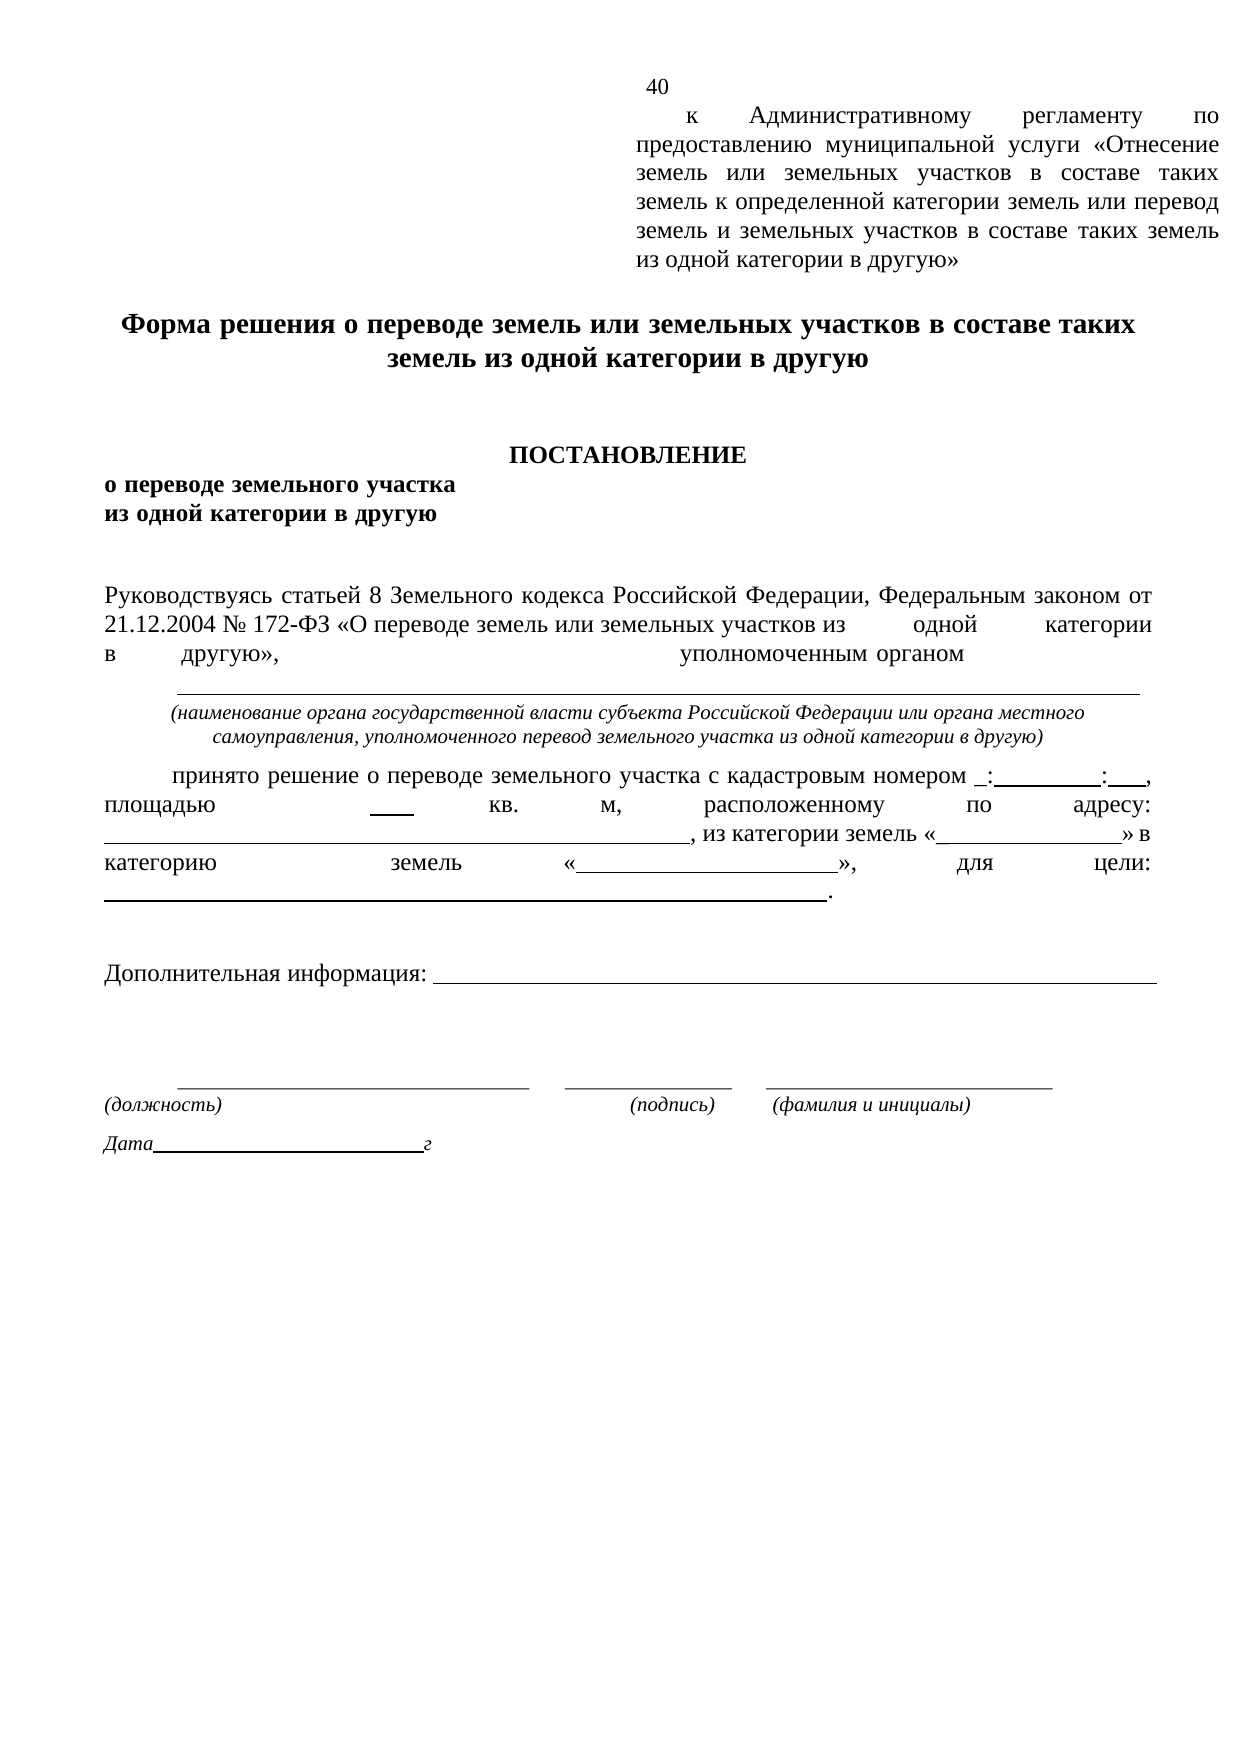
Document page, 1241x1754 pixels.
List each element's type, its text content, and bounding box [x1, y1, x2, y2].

text (должность) (подпись) (фамилия и инициалы) Дата г [104, 1092, 971, 1155]
text Руководствуясь статьей 8 Земельного кодекса Российской Федерации, Федеральным законом от 21.12.2004 № 172-ФЗ «О переводе земель или земельных участков из одной категории в другую», уполномоченным органом [104, 580, 1152, 666]
text к Административному регламенту по предоставлению муниципальной услуги «Отнесение земель или земельных участков в составе таких земель к определенной категории земель или перевод земель и земельных участков в составе таких земель из одной категории в другую» [636, 100, 1219, 272]
text Дополнительная информация: [104, 958, 1219, 987]
text ПОСТАНОВЛЕНИЕ [104, 441, 1152, 469]
text из одной категории в другую [104, 498, 1151, 527]
text принято решение о переводе земельного участка с кадастровым номером _: : , [104, 760, 1219, 789]
text (наименование органа государственной власти субъекта Российской Федерации или органа местного самоуправления, уполномоченного перевод земельного участка из одной категории в другую) [104, 700, 1151, 748]
text . [104, 875, 1219, 904]
text , из категории земель «_ » в категорию земель « », для цели: [104, 818, 1152, 875]
text о переводе земельного участка [104, 469, 1151, 498]
text Форма решения о переводе земель или земельных участков в составе таких земель из одной категории в другую [104, 306, 1152, 373]
text площадью кв. м, расположенному по адресу: [104, 789, 1219, 818]
